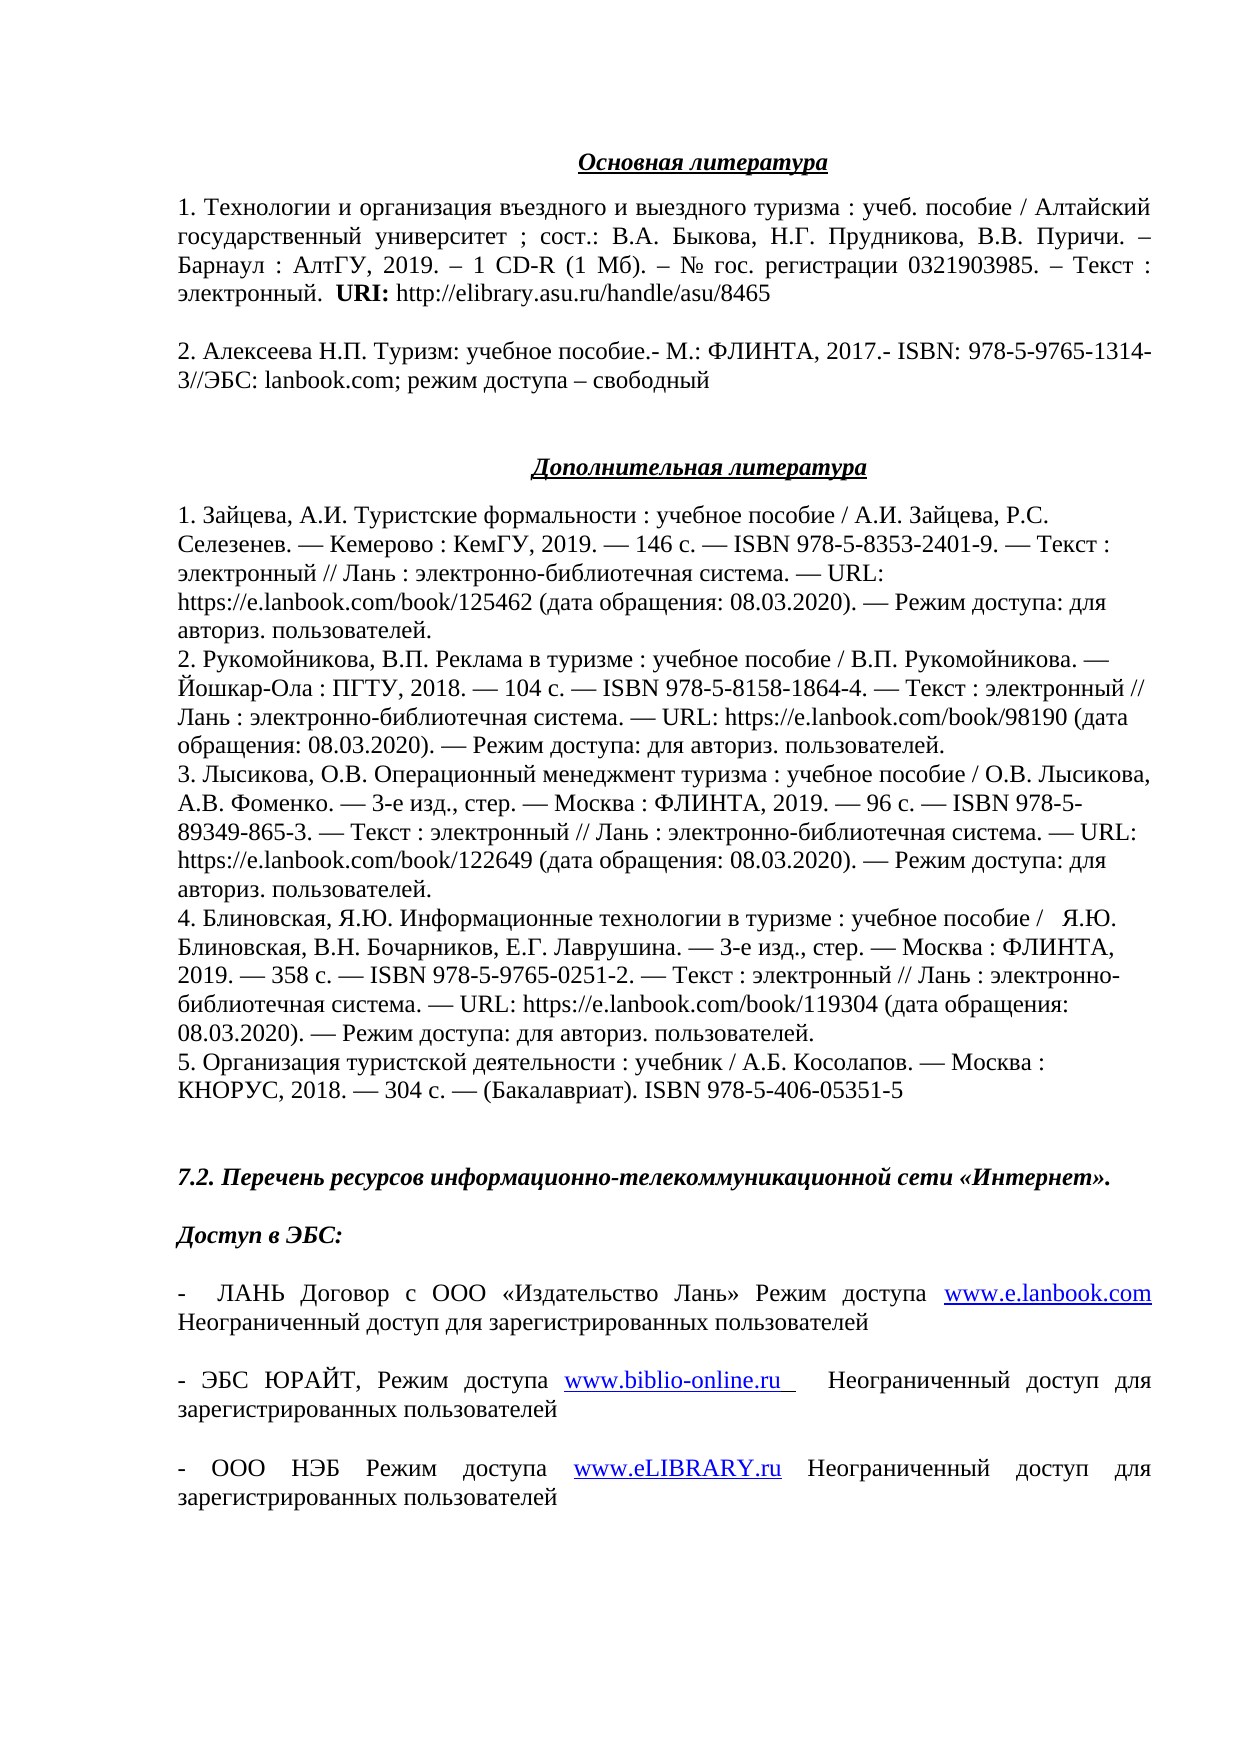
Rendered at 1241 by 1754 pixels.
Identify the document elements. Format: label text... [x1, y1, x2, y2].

text Дополнительная литература [250, 452, 1152, 481]
text - ЛАНЬ Договор с ООО «Издательство Лань» Режим доступа www.e.lanbook.com Неограниченный доступ для зарегистрированных пользователей [177, 1278, 1152, 1336]
text 2. Алексеева Н.П. Туризм: учебное пособие.- М.: ФЛИНТА, 2017.- ISBN: 978-5-9765-1314-3//ЭБС: lanbook.com; режим доступа – свободный [177, 336, 1152, 393]
text 1. Зайцева, А.И. Туристские формальности : учебное пособие / А.И. Зайцева, Р.С. Селезенев. — Кемерово : КемГУ, 2019. — 146 с. — ISBN 978-5-8353-2401-9. — Текст : электронный // Лань : электронно-библиотечная система. — URL: https://e.lanbook.com/book/125462 (дата обращения: 08.03.2020). — Режим доступа: для авториз. пользователей. [177, 500, 1152, 644]
text - ООО НЭБ Режим доступа www.eLIBRARY.ru Неограниченный доступ для зарегистрированных пользователей [177, 1452, 1152, 1510]
text - ЭБС ЮРАЙТ, Режим доступа www.biblio-online.ru Неограниченный доступ для зарегистрированных пользователей [177, 1365, 1152, 1423]
text 3. Лысикова, О.В. Операционный менеджмент туризма : учебное пособие / О.В. Лысикова, А.В. Фоменко. — 3-е изд., стер. — Москва : ФЛИНТА, 2019. — 96 с. — ISBN 978-5-89349-865-3. — Текст : электронный // Лань : электронно-библиотечная система. — URL: https://e.lanbook.com/book/122649 (дата обращения: 08.03.2020). — Режим доступа: для авториз. пользователей. [177, 759, 1152, 903]
text 5. Организация туристской деятельности : учебник / А.Б. Косолапов. — Москва : КНОРУС, 2018. — 304 с. — (Бакалавриат). ISBN 978-5-406-05351-5 [177, 1047, 1152, 1104]
text 7.2. Перечень ресурсов информационно-телекоммуникационной сети «Интернет». [177, 1162, 1152, 1191]
text 4. Блиновская, Я.Ю. Информационные технологии в туризме : учебное пособие / Я.Ю. Блиновская, В.Н. Бочарников, Е.Г. Лаврушина. — 3-е изд., стер. — Москва : ФЛИНТА, 2019. — 358 с. — ISBN 978-5-9765-0251-2. — Текст : электронный // Лань : электронно-библиотечная система. — URL: https://e.lanbook.com/book/119304 (дата обращения: 08.03.2020). — Режим доступа: для авториз. пользователей. [177, 903, 1152, 1047]
text Доступ в ЭБС: [177, 1220, 1152, 1249]
text Основная литература [250, 147, 1152, 176]
text 1. Технологии и организация въездного и выездного туризма : учеб. пособие / Алтайский государственный университет ; сост.: В.А. Быкова, Н.Г. Прудникова, В.В. Пуричи. – Барнаул : АлтГУ, 2019. – 1 СD-R (1 Мб). – № гос. регистрации 0321903985. – Текст : электронный. URI: http://elibrary.asu.ru/handle/asu/8465 [177, 192, 1152, 307]
text 2. Рукомойникова, В.П. Реклама в туризме : учебное пособие / В.П. Рукомойникова. — Йошкар-Ола : ПГТУ, 2018. — 104 с. — ISBN 978-5-8158-1864-4. — Текст : электронный // Лань : электронно-библиотечная система. — URL: https://e.lanbook.com/book/98190 (дата обращения: 08.03.2020). — Режим доступа: для авториз. пользователей. [177, 644, 1152, 759]
